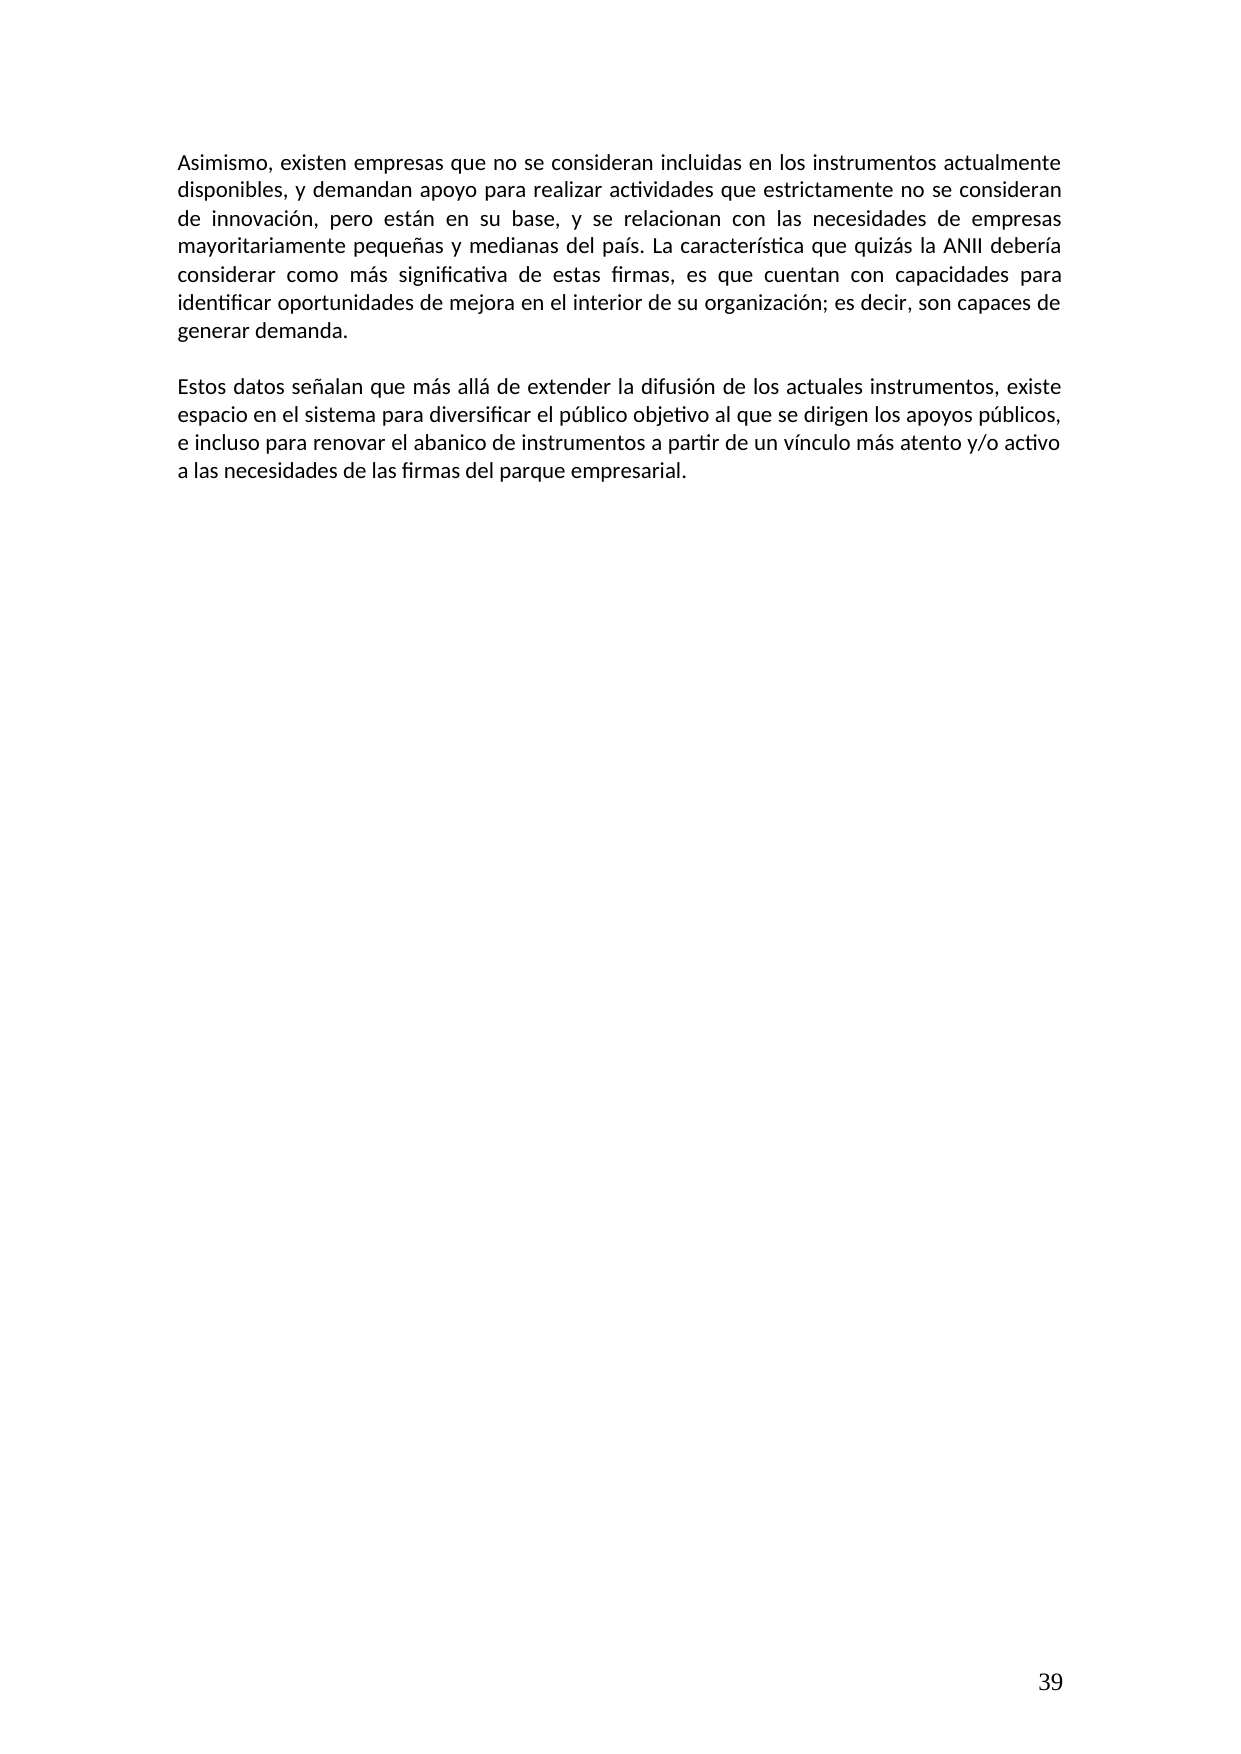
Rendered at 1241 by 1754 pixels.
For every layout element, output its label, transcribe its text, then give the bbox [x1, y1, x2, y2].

text Estos datos señalan que más allá de extender la difusión de los actuales instrumentos, existe espacio en el sistema para diversificar el público objetivo al que se dirigen los apoyos públicos, e incluso para renovar el abanico de instrumentos a partir de un vínculo más atento y/o activo a las necesidades de las firmas del parque empresarial. [177, 372, 1063, 484]
text Asimismo, existen empresas que no se consideran incluidas en los instrumentos actualmente disponibles, y demandan apoyo para realizar actividades que estrictamente no se consideran de innovación, pero están en su base, y se relacionan con las necesidades de empresas mayoritariamente pequeñas y medianas del país. La característica que quizás la ANII debería considerar como más significativa de estas firmas, es que cuentan con capacidades para identificar oportunidades de mejora en el interior de su organización; es decir, son capaces de generar demanda. [177, 148, 1063, 344]
